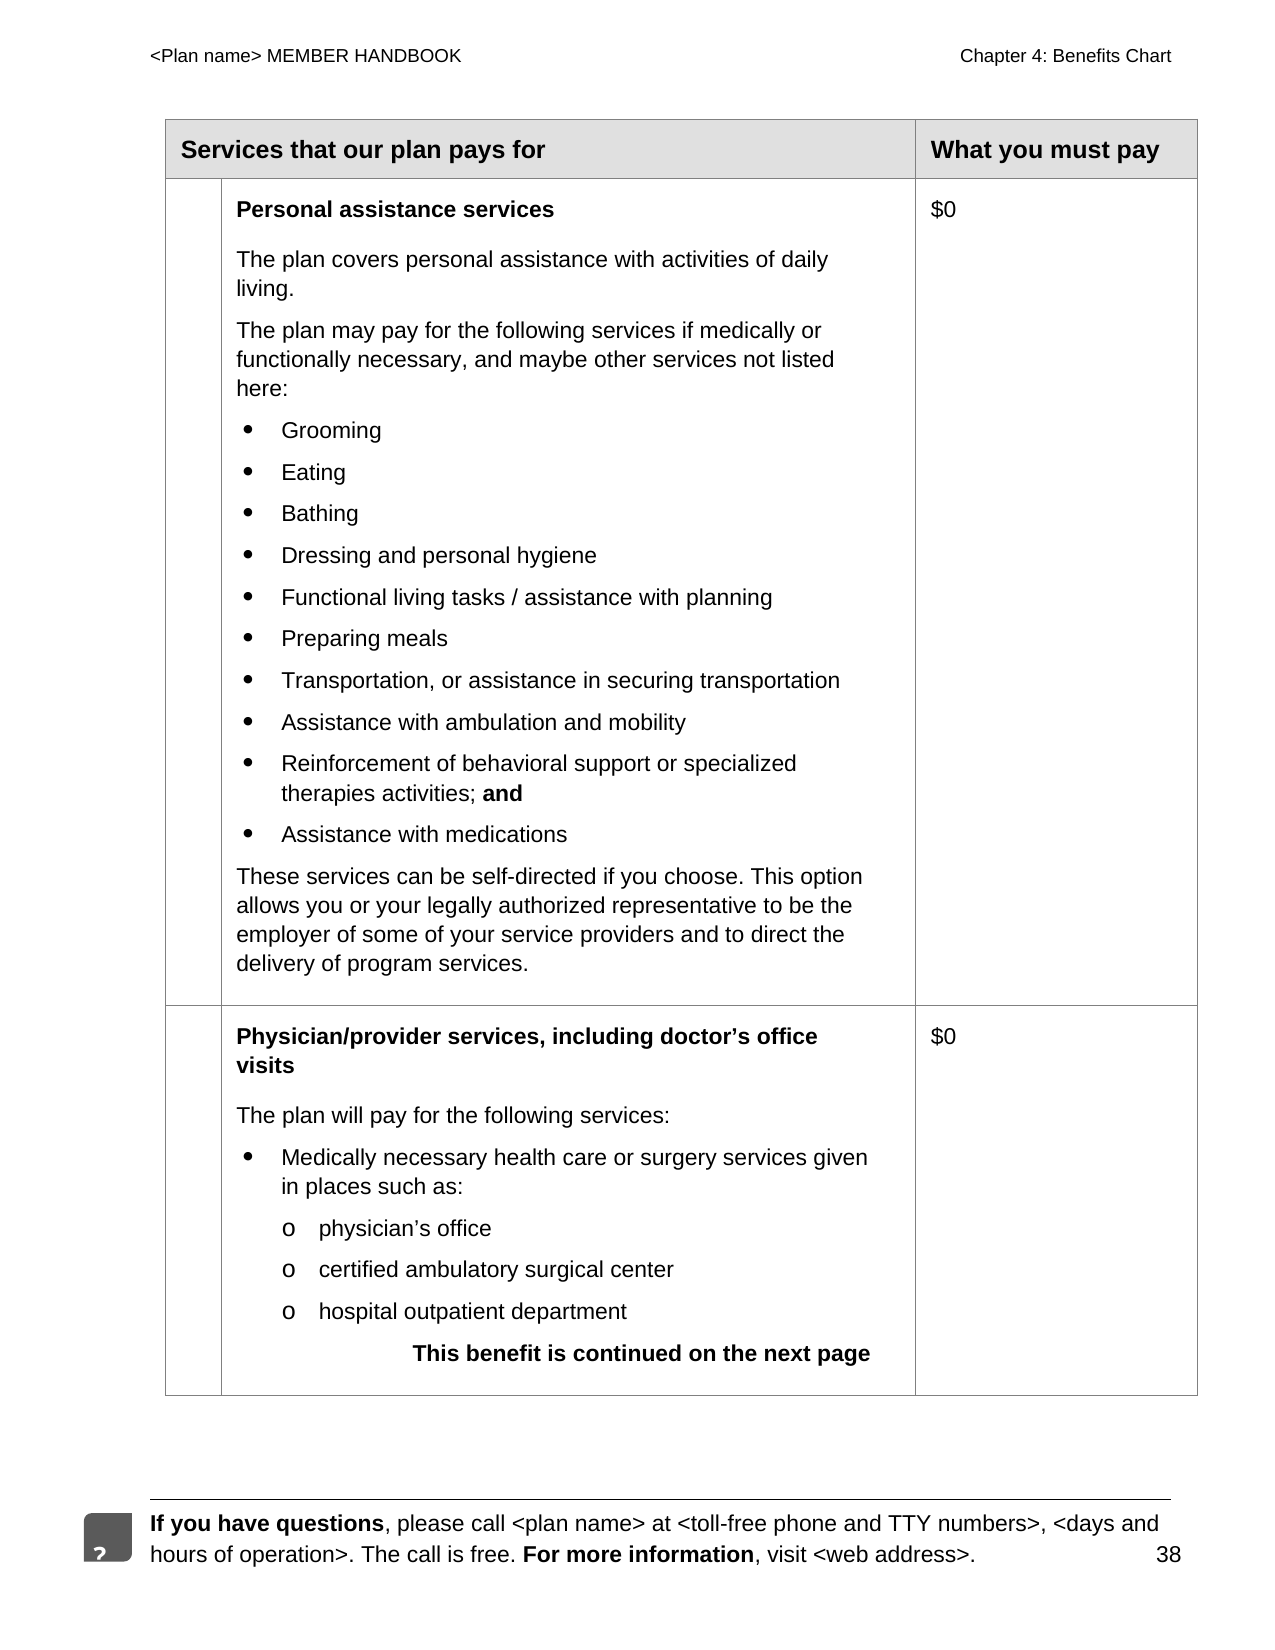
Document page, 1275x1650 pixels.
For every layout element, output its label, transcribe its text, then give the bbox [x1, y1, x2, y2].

table_cell [166, 179, 221, 1005]
table_header Services that our plan pays for [166, 120, 915, 178]
table_cell Physician/provider services, including doctor’s office visits The plan will pay for the following services: Medically necessary health care or surgery services given in places such as: physician’s office certified ambulatory surgical center hospital outpatient department This benefit is continued on the next page [222, 1006, 915, 1394]
table_header What you must pay [916, 120, 1197, 178]
table_cell $0 [916, 179, 1197, 1005]
table_cell Personal assistance services The plan covers personal assistance with activities of daily living. The plan may pay for the following services if medically or functionally necessary, and maybe other services not listed here: Grooming Eating Bathing Dressing and personal hygiene Functional living tasks / assistance with planning Preparing meals Transportation, or assistance in securing transportation Assistance with ambulation and mobility Reinforcement of behavioral support or specialized therapies activities; and Assistance with medications These services can be self-directed if you choose. This option allows you or your legally authorized representative to be the employer of some of your service providers and to direct the delivery of program services. [222, 179, 915, 1005]
table_cell [166, 1006, 221, 1394]
table_cell $0 [916, 1006, 1197, 1394]
